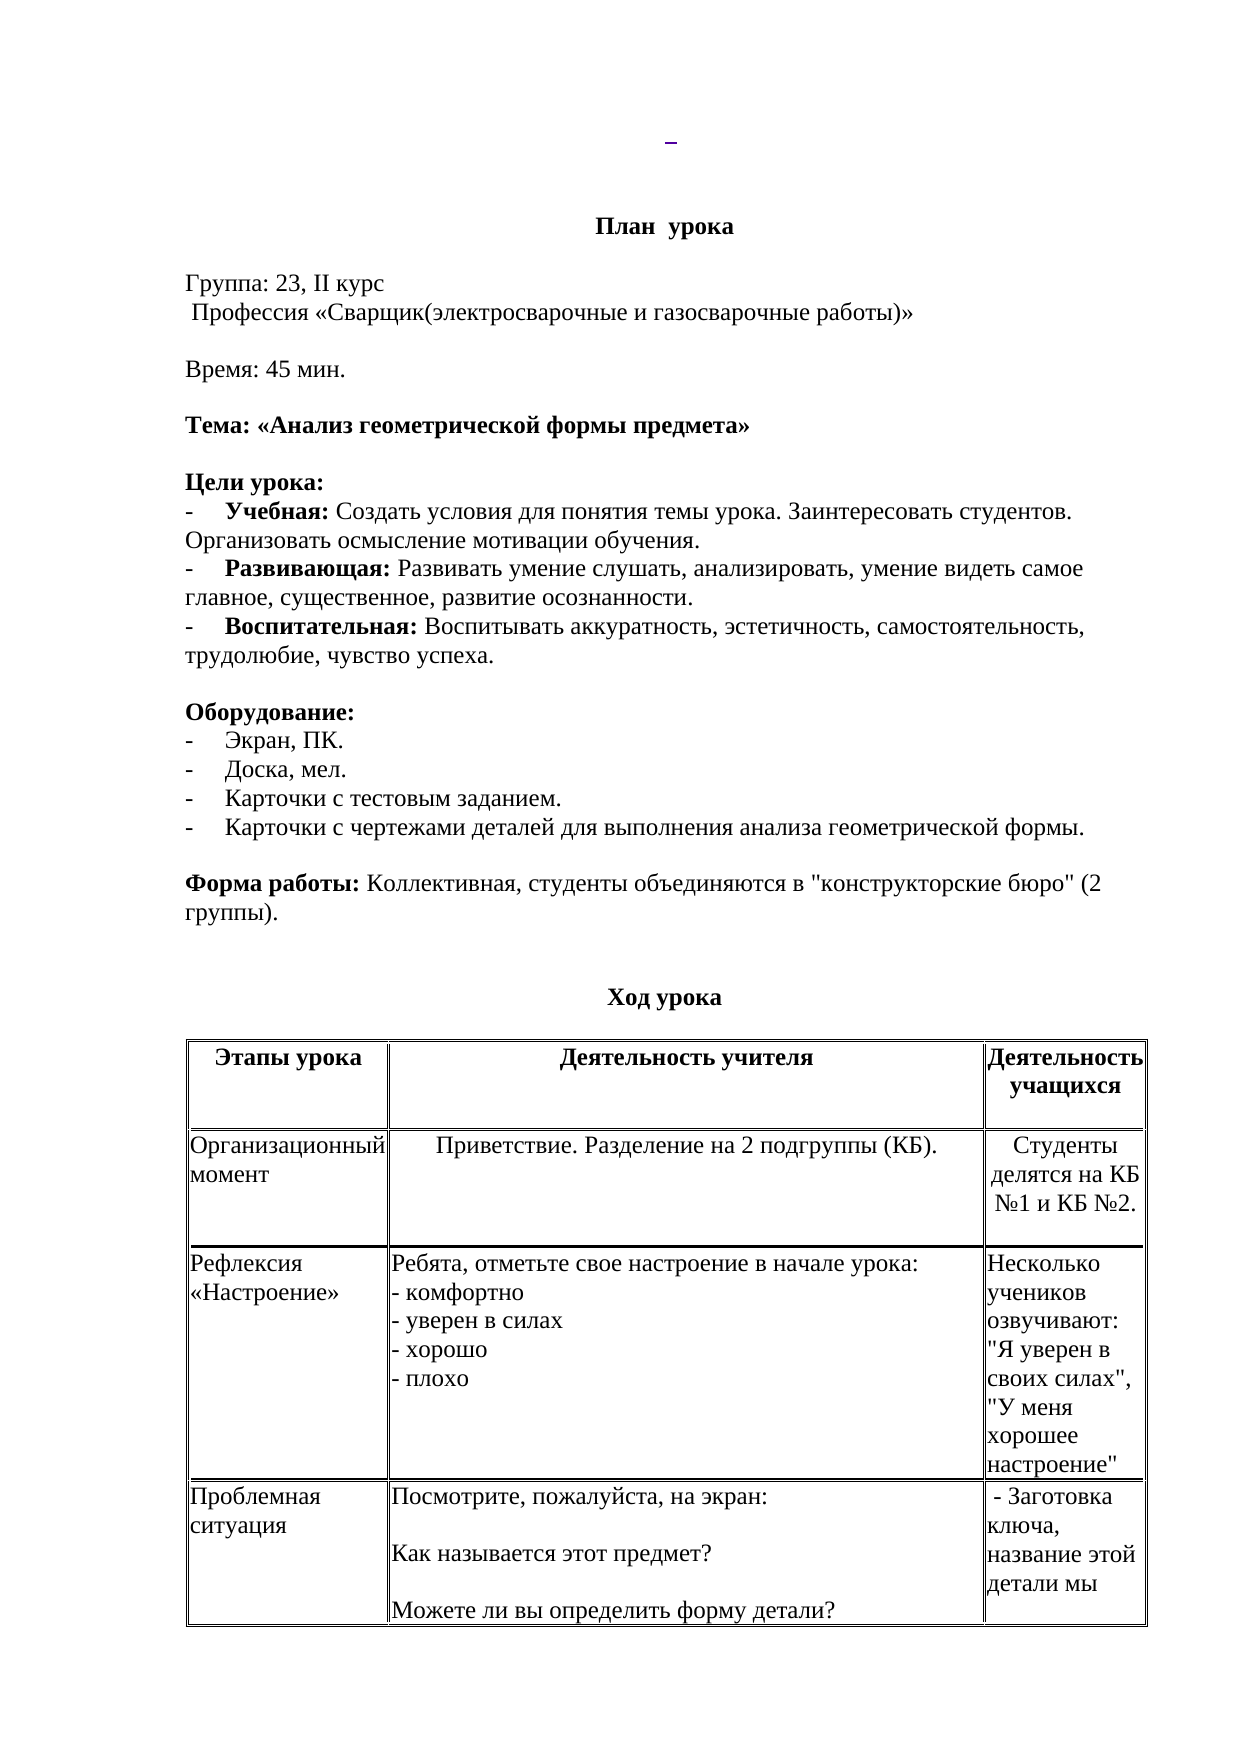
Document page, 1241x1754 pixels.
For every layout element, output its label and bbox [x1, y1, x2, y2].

table_header [177, 146, 1152, 1635]
